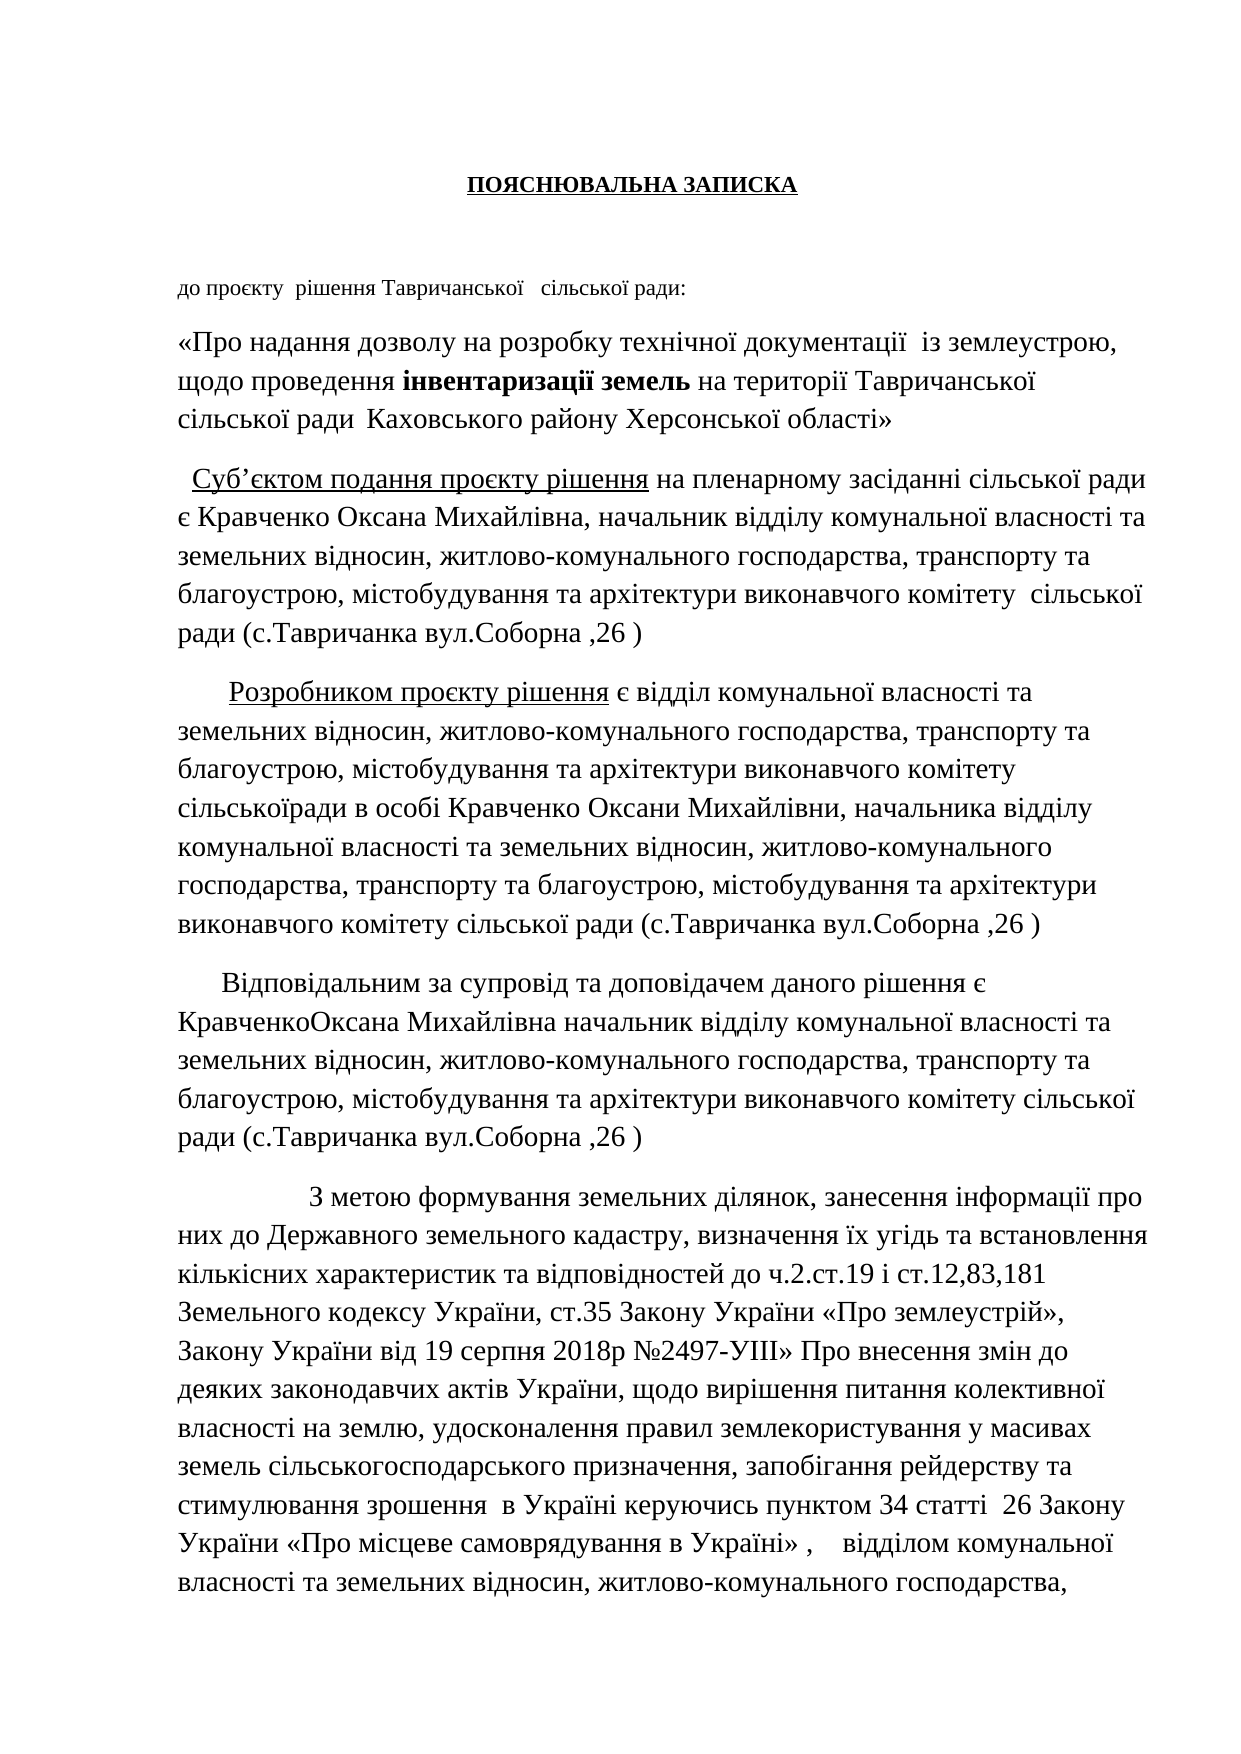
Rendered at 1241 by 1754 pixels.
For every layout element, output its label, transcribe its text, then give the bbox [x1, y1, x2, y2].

text до проєкту рішення Тавричанської сільської ради: [177, 273, 1152, 300]
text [177, 1179, 1152, 1598]
text ПОЯСНЮВАЛЬНА ЗАПИСКА [177, 171, 1152, 197]
text Відповідальним за супровід та доповідачем даного рішення є КравченкоОксана Михайлівна начальник відділу комунальної власності та земельних відносин, житлово-комунального господарства, транспорту та благоустрою, містобудування та архітектури виконавчого комітету сільської ради (с.Тавричанка вул.Соборна ,26 ) [177, 965, 1152, 1153]
text «Про надання дозволу на розробку технічної документації із землеустрою, щодо проведення інвентаризації земель на території Тавричанської сільської ради Каховського району Херсонської області» [177, 324, 1152, 435]
text Суб’єктом подання проєкту рішення на пленарному засіданні сільської ради є Кравченко Оксана Михайлівна, начальник відділу комунальної власності та земельних відносин, житлово-комунального господарства, транспорту та благоустрою, містобудування та архітектури виконавчого комітету сільської ради (с.Тавричанка вул.Соборна ,26 ) [177, 461, 1152, 649]
text Розробником проєкту рішення є відділ комунальної власності та земельних відносин, житлово-комунального господарства, транспорту та благоустрою, містобудування та архітектури виконавчого комітету сільськоїради в особі Кравченко Оксани Михайлівни, начальника відділу комунальної власності та земельних відносин, житлово-комунального господарства, транспорту та благоустрою, містобудування та архітектури виконавчого комітету сільської ради (с.Тавричанка вул.Соборна ,26 ) [177, 674, 1152, 939]
